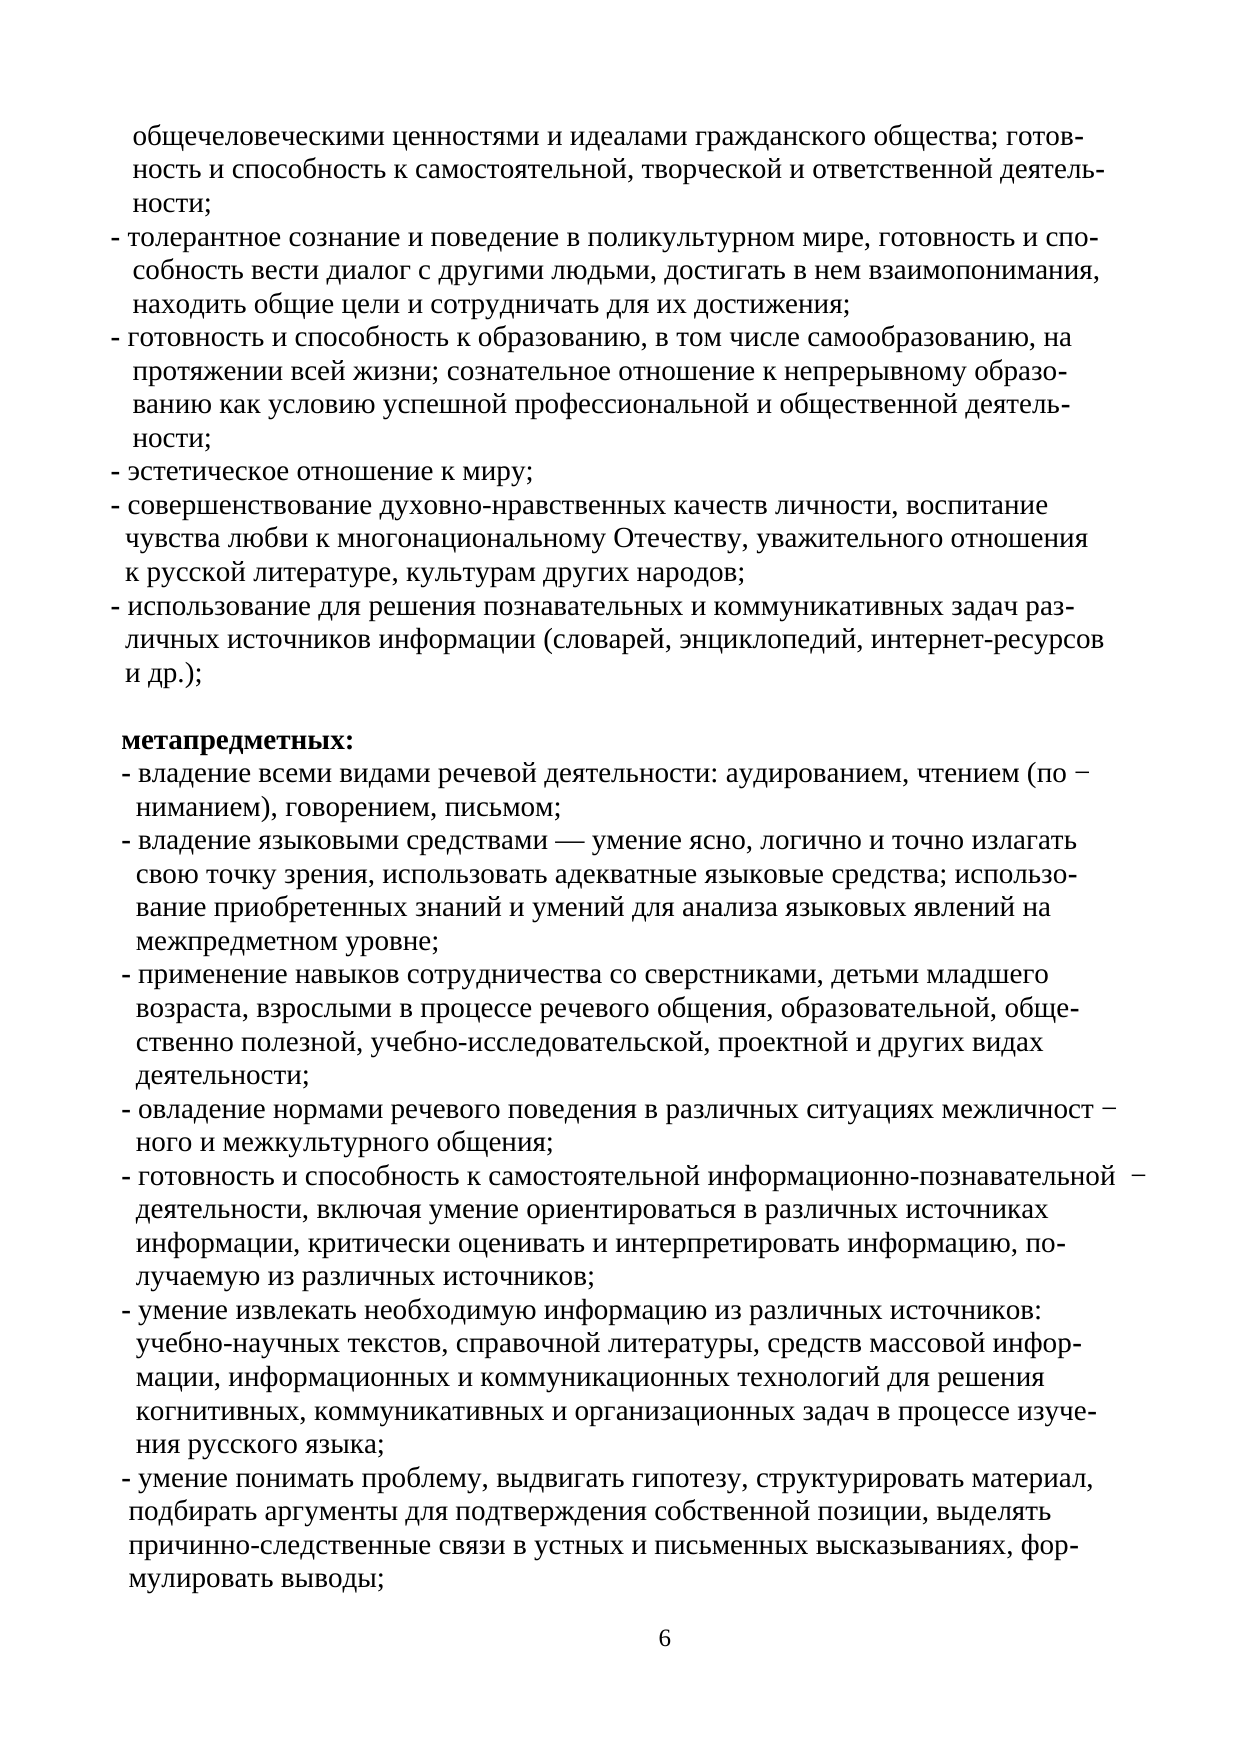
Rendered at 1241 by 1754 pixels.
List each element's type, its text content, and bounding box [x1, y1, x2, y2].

text чувства любви к многонациональному Отечеству, уважительного отношения [88, 521, 1152, 554]
text ности; [88, 185, 1152, 219]
text - совершенствование духовно-нравственных качеств личности, воспитание [88, 487, 1152, 521]
text и др.); [88, 655, 1152, 688]
text - владение языковыми средствами — умение ясно, логично и точно излагать [121, 822, 1152, 856]
text мулировать выводы; [121, 1560, 1152, 1594]
text деятельности, включая умение ориентироваться в различных источниках [121, 1191, 1152, 1225]
text учебно-научных текстов, справочной литературы, средств массовой инфор- [121, 1326, 1152, 1359]
text к русской литературе, культурам других народов; [88, 554, 1152, 588]
text - эстетическое отношение к миру; [88, 453, 1152, 487]
text межпредметном уровне; [121, 923, 1152, 957]
text - умение извлекать необходимую информацию из различных источников: [121, 1292, 1152, 1326]
text - владение всеми видами речевой деятельности: аудированием, чтением (по − [121, 755, 1152, 789]
text личных источников информации (словарей, энциклопедий, интернет-ресурсов [88, 621, 1152, 655]
text собность вести диалог с другими людьми, достигать в нем взаимопонимания, [88, 252, 1152, 286]
text деятельности; [121, 1057, 1152, 1091]
text лучаемую из различных источников; [121, 1258, 1152, 1292]
text протяжении всей жизни; сознательное отношение к непрерывному образо- [88, 353, 1152, 386]
text свою точку зрения, использовать адекватные языковые средства; использо- [121, 856, 1152, 889]
text ности; [88, 420, 1152, 453]
text ванию как условию успешной профессиональной и общественной деятель- [88, 386, 1152, 420]
text - применение навыков сотрудничества со сверстниками, детьми младшего [121, 957, 1152, 990]
text ственно полезной, учебно-исследовательской, проектной и других видах [121, 1024, 1152, 1057]
text ность и способность к самостоятельной, творческой и ответственной деятель- [88, 152, 1152, 185]
text - умение понимать проблему, выдвигать гипотезу, структурировать материал, [121, 1460, 1152, 1493]
text информации, критически оценивать и интерпретировать информацию, по- [121, 1225, 1152, 1258]
text ниманием), говорением, письмом; [121, 789, 1152, 822]
text - овладение нормами речевого поведения в различных ситуациях межличност − [121, 1091, 1152, 1124]
text - готовность и способность к самостоятельной информационно-познавательной − [121, 1158, 1152, 1191]
text вание приобретенных знаний и умений для анализа языковых явлений на [121, 889, 1152, 923]
text ния русского языка; [121, 1426, 1152, 1460]
text метапредметных: [121, 722, 1152, 755]
text - толерантное сознание и поведение в поликультурном мире, готовность и спо- [88, 219, 1152, 252]
text ного и межкультурного общения; [121, 1124, 1152, 1158]
text находить общие цели и сотрудничать для их достижения; [88, 286, 1152, 319]
text - готовность и способность к образованию, в том числе самообразованию, на [88, 319, 1152, 353]
text общечеловеческими ценностями и идеалами гражданского общества; готов- [88, 118, 1152, 152]
text когнитивных, коммуникативных и организационных задач в процессе изуче- [121, 1393, 1152, 1426]
text причинно-следственные связи в устных и письменных высказываниях, фор- [121, 1527, 1152, 1560]
text подбирать аргументы для подтверждения собственной позиции, выделять [121, 1493, 1152, 1527]
text возраста, взрослыми в процессе речевого общения, образовательной, обще- [121, 990, 1152, 1024]
text - использование для решения познавательных и коммуникативных задач раз- [88, 588, 1152, 621]
text мации, информационных и коммуникационных технологий для решения [121, 1359, 1152, 1393]
